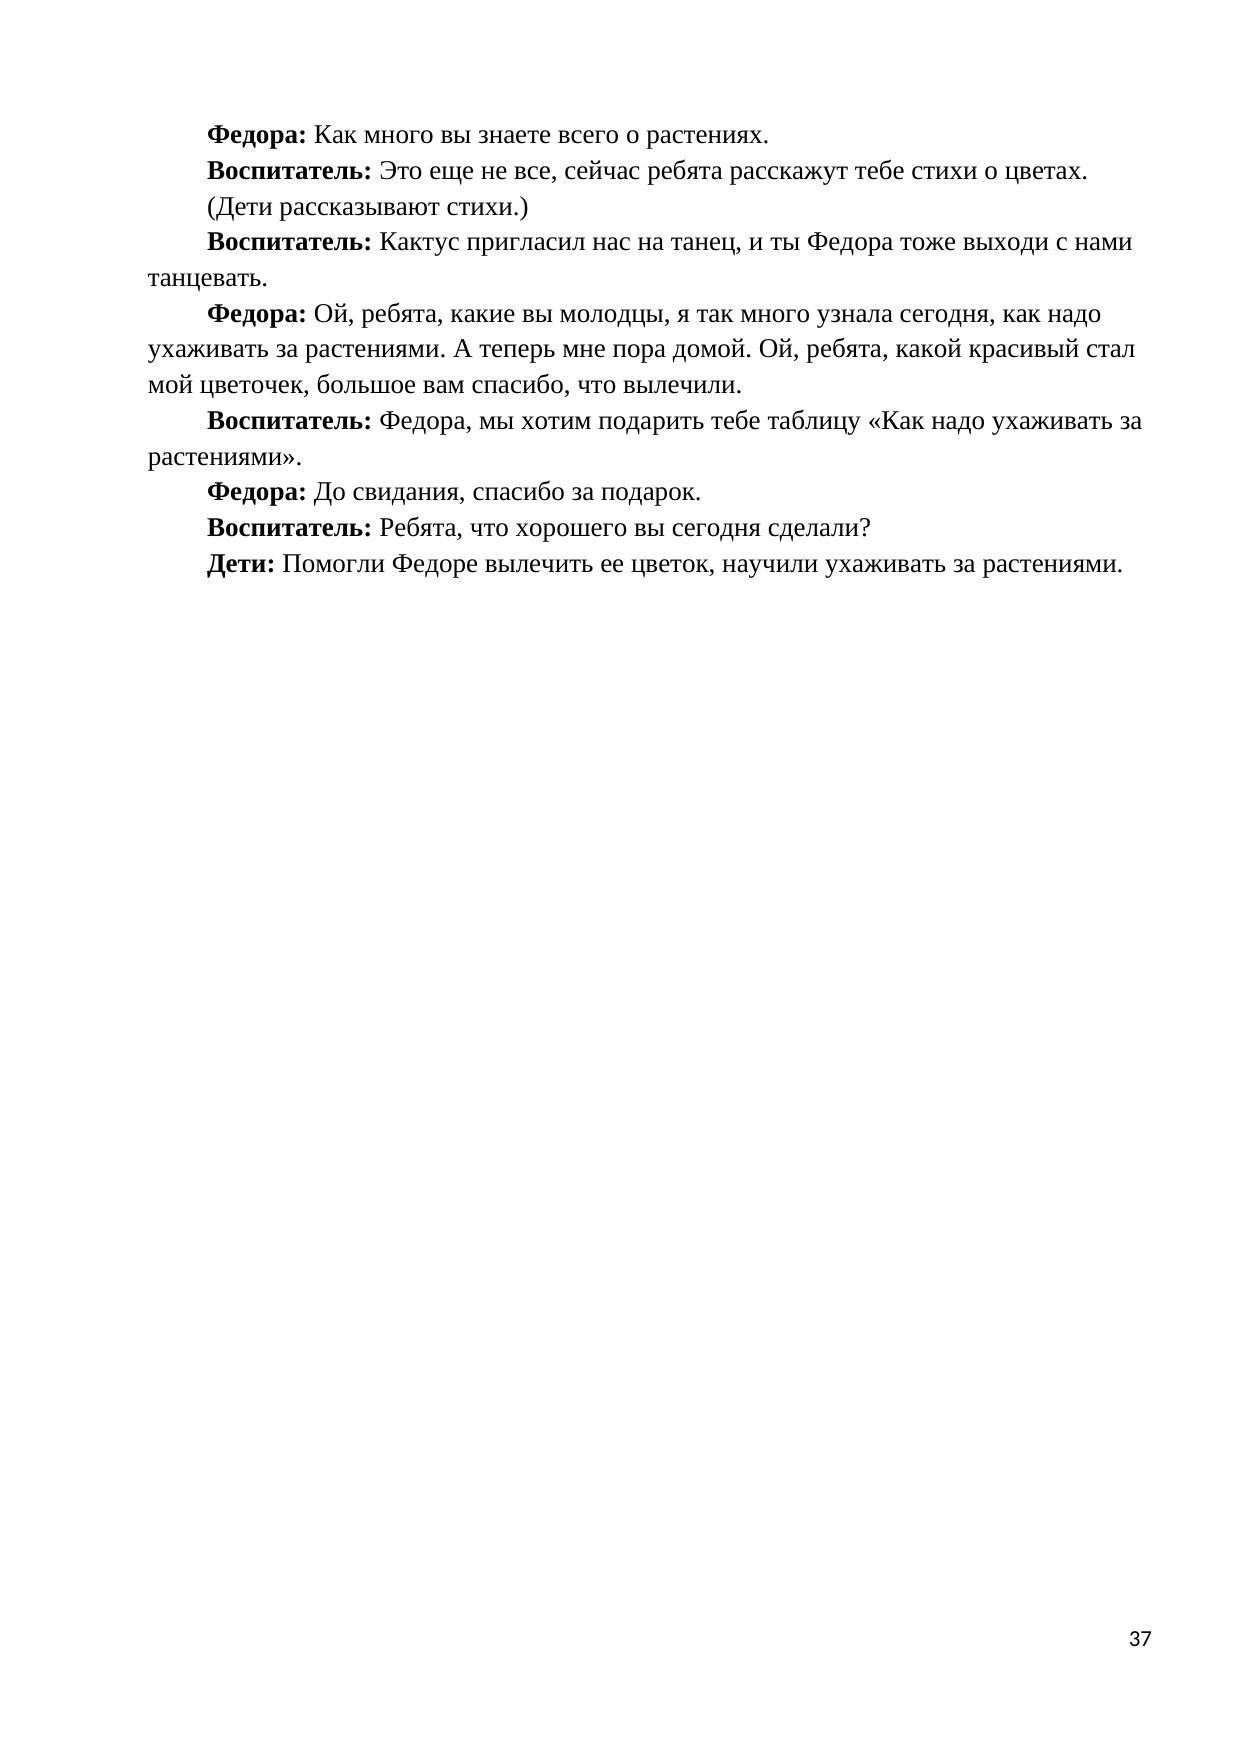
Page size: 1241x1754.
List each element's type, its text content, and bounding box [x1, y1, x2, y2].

text Федора: Ой, ребята, какие вы молодцы, я так много узнала сегодня, как надо ухаживать за растениями. А теперь мне пора домой. Ой, ребята, какой красивый стал мой цветочек, большое вам спасибо, что вылечили. [148, 297, 1152, 399]
text Федора: До свидания, спасибо за подарок. [148, 475, 1152, 507]
text Воспитатель: Кактус пригласил нас на танец, и ты Федора тоже выходи с нами танцевать. [148, 225, 1152, 292]
text Воспитатель: Ребята, что хорошего вы сегодня сделали? [148, 511, 1152, 542]
text Воспитатель: Федора, мы хотим подарить тебе таблицу «Как надо ухаживать за растениями». [148, 404, 1152, 471]
text Дети: Помогли Федоре вылечить ее цветок, научили ухаживать за растениями. [148, 547, 1152, 578]
text Воспитатель: Это еще не все, сейчас ребята расскажут тебе стихи о цветах. [148, 154, 1152, 185]
text (Дети рассказывают стихи.) [148, 189, 1152, 221]
text Федора: Как много вы знаете всего о растениях. [148, 118, 1152, 149]
